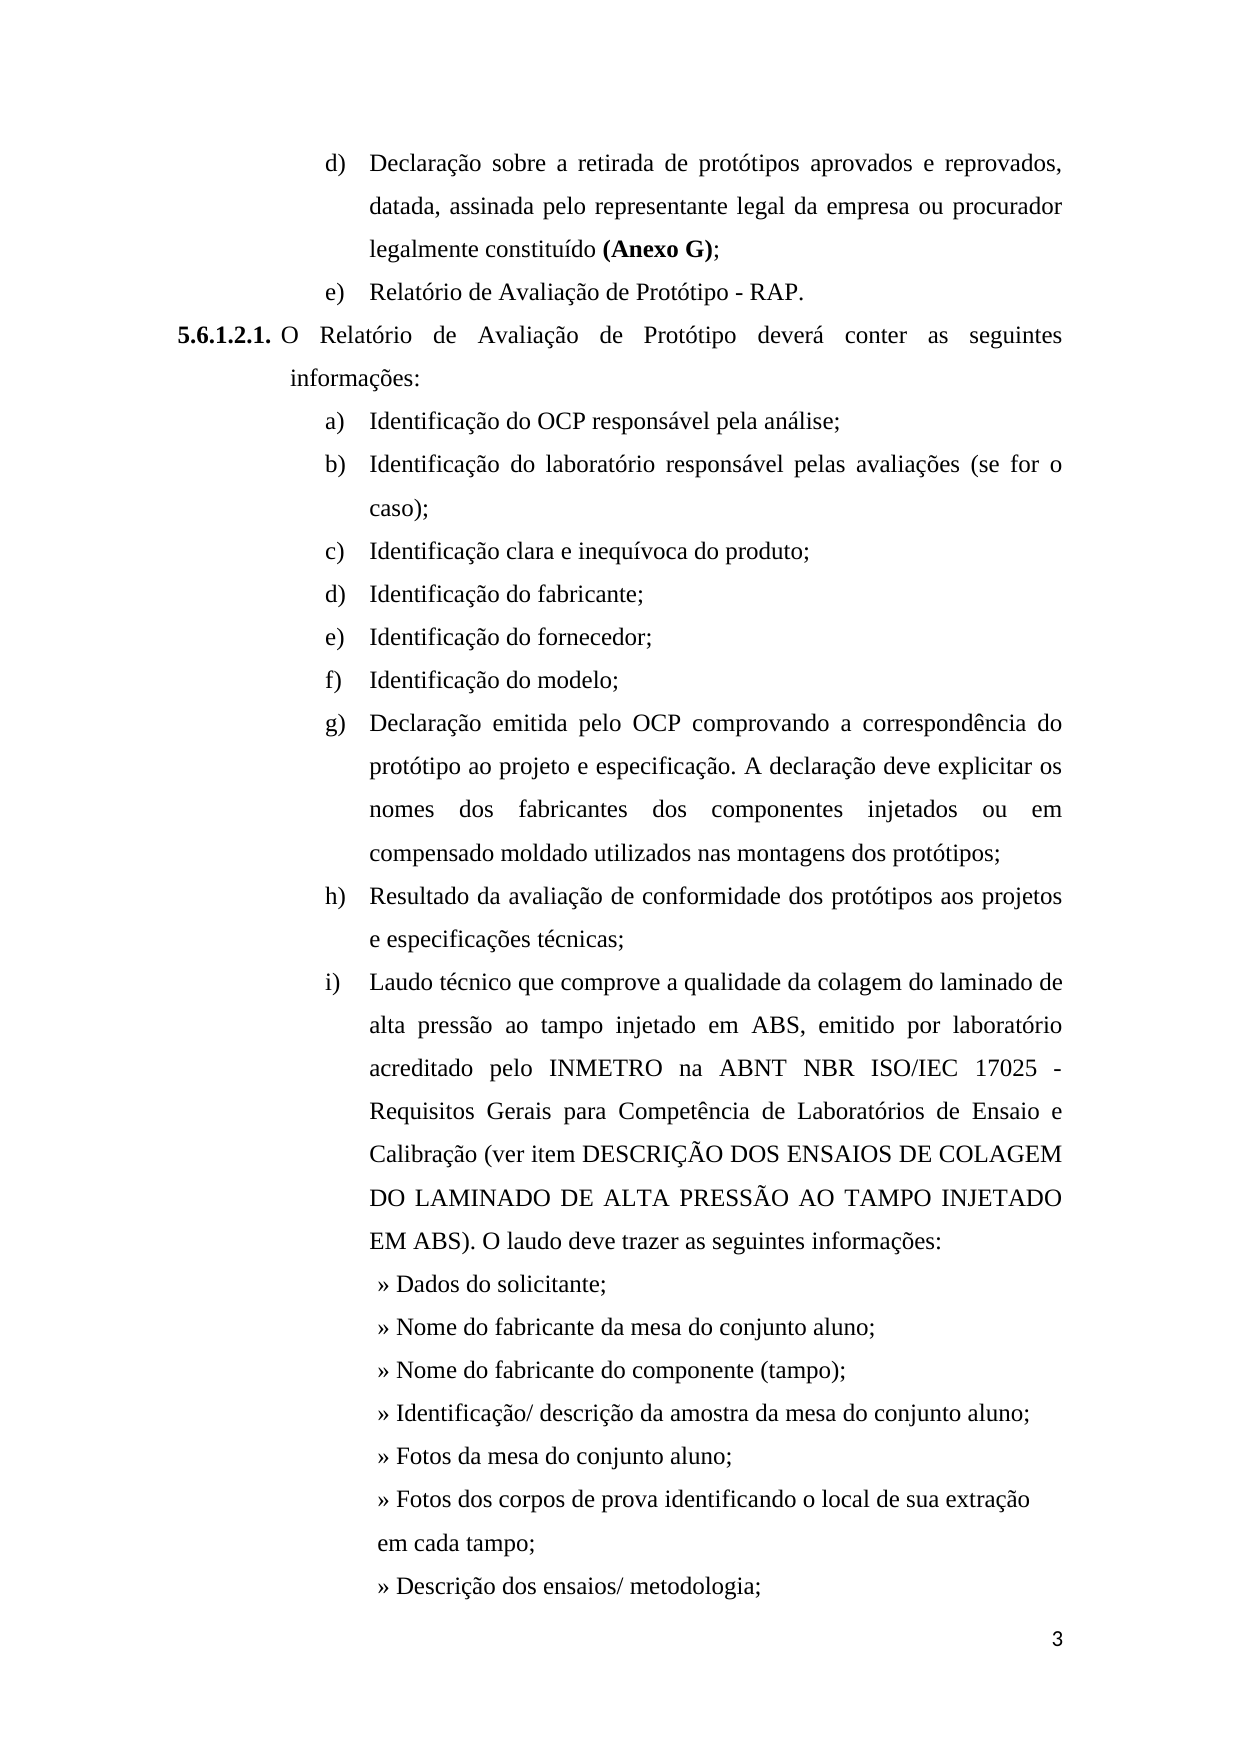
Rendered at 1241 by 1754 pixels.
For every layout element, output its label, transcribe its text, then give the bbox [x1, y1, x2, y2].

list Declaração sobre a retirada de protótipos aprovados e reprovados, datada, assinada pelo representante legal da empresa ou procurador legalmente constituído (Anexo G); [325, 148, 1063, 263]
list Identificação clara e inequívoca do produto; [325, 536, 1063, 564]
list Identificação do OCP responsável pela análise; [325, 406, 1063, 435]
text » Fotos da mesa do conjunto aluno; [377, 1441, 1063, 1470]
text » Nome do fabricante da mesa do conjunto aluno; [377, 1312, 1063, 1341]
text » Descrição dos ensaios/ metodologia; [377, 1571, 1063, 1599]
list Relatório de Avaliação de Protótipo - RAP. [325, 277, 1063, 306]
list Resultado da avaliação de conformidade dos protótipos aos projetos e especificações técnicas; [325, 881, 1063, 953]
list Identificação do fabricante; [325, 579, 1063, 608]
text » Dados do solicitante; [377, 1269, 1063, 1298]
list Declaração emitida pelo OCP comprovando a correspondência do protótipo ao projeto e especificação. A declaração deve explicitar os nomes dos fabricantes dos componentes injetados ou em compensado moldado utilizados nas montagens dos protótipos; [325, 708, 1063, 866]
text » Identificação/ descrição da amostra da mesa do conjunto aluno; [377, 1398, 1063, 1427]
list Identificação do fornecedor; [325, 622, 1063, 651]
list Identificação do laboratório responsável pelas avaliações (se for o caso); [325, 449, 1063, 521]
list Laudo técnico que comprove a qualidade da colagem do laminado de alta pressão ao tampo injetado em ABS, emitido por laboratório acreditado pelo INMETRO na ABNT NBR ISO/IEC 17025 - Requisitos Gerais para Competência de Laboratórios de Ensaio e Calibração (ver item DESCRIÇÃO DOS ENSAIOS DE COLAGEM DO LAMINADO DE ALTA PRESSÃO AO TAMPO INJETADO EM ABS). O laudo deve trazer as seguintes informações: [325, 967, 1063, 1254]
text » Fotos dos corpos de prova identificando o local de sua extração em cada tampo; [377, 1484, 1063, 1556]
list O Relatório de Avaliação de Protótipo deverá conter as seguintes informações: [177, 320, 1063, 392]
text » Nome do fabricante do componente (tampo); [377, 1355, 1063, 1384]
list Identificação do modelo; [325, 665, 1063, 694]
